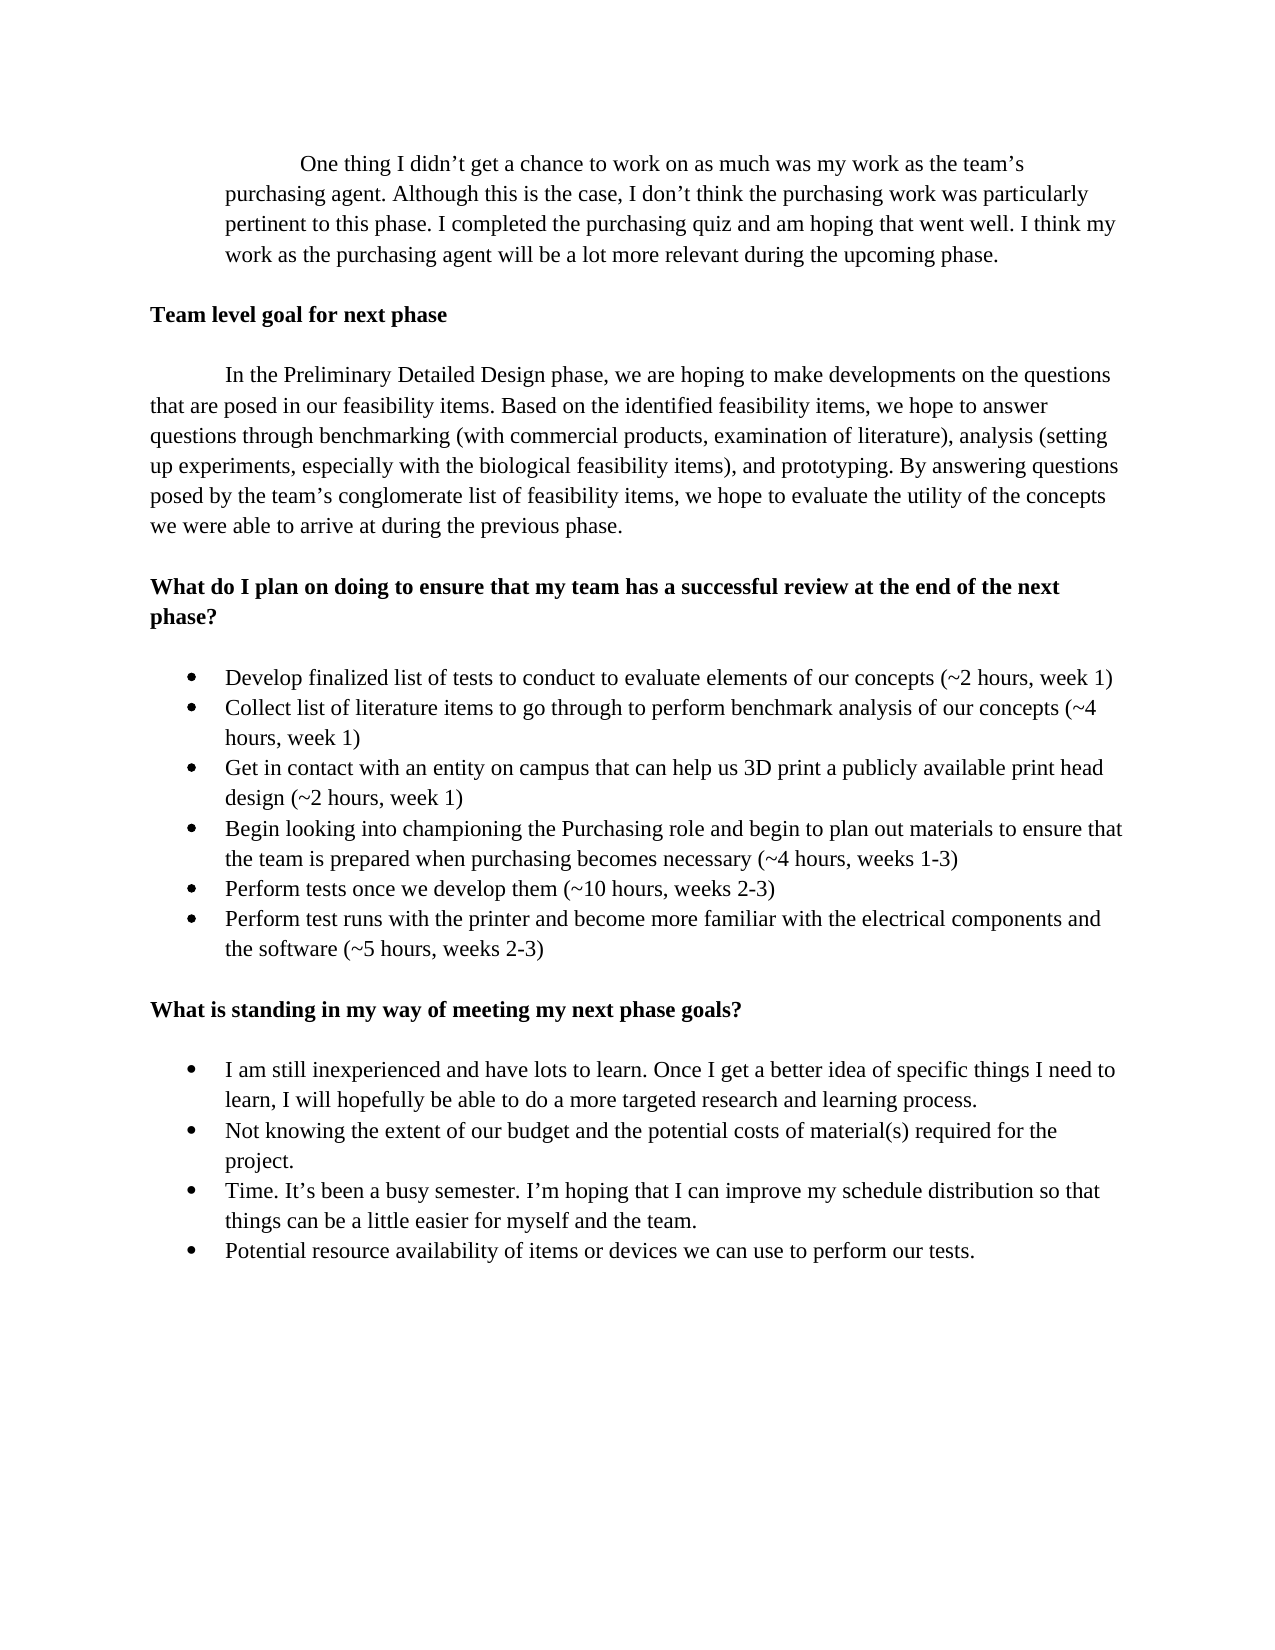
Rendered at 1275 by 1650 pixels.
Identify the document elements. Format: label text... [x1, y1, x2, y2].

text In the Preliminary Detailed Design phase, we are hoping to make developments on the questions that are posed in our feasibility items. Based on the identified feasibility items, we hope to answer questions through benchmarking (with commercial products, examination of literature), analysis (setting up experiments, especially with the biological feasibility items), and prototyping. By answering questions posed by the team’s conglomerate list of feasibility items, we hope to evaluate the utility of the concepts we were able to arrive at during the previous phase. [150, 361, 1125, 539]
text What do I plan on doing to ensure that my team has a successful review at the end of the next phase? [150, 573, 1125, 629]
list Begin looking into championing the Purchasing role and begin to plan out materials to ensure that the team is prepared when purchasing becomes necessary (~4 hours, weeks 1-3) [187, 814, 1125, 871]
list Perform test runs with the printer and become more familiar with the electrical components and the software (~5 hours, weeks 2-3) [187, 905, 1125, 962]
list Get in contact with an entity on campus that can help us 3D print a publicly available print head design (~2 hours, week 1) [187, 754, 1125, 811]
text What is standing in my way of meeting my next phase goals? [150, 996, 1125, 1022]
text Team level goal for next phase [150, 301, 1125, 327]
list Perform tests once we develop them (~10 hours, weeks 2-3) [187, 875, 1125, 901]
list Not knowing the extent of our budget and the potential costs of material(s) required for the project. [187, 1117, 1125, 1173]
list Potential resource availability of items or devices we can use to perform our tests. [187, 1237, 1125, 1264]
list Develop finalized list of tests to conduct to evaluate elements of our concepts (~2 hours, week 1) [187, 663, 1125, 690]
list Time. It’s been a busy semester. I’m hoping that I can improve my schedule distribution so that things can be a little easier for myself and the team. [187, 1177, 1125, 1234]
list I am still inexperienced and have lots to learn. Once I get a better idea of specific things I need to learn, I will hopefully be able to do a more targeted research and learning process. [187, 1056, 1125, 1113]
list One thing I didn’t get a chance to work on as much was my work as the team’s purchasing agent. Although this is the case, I don’t think the purchasing work was particularly pertinent to this phase. I completed the purchasing quiz and am hoping that went well. I think my work as the purchasing agent will be a lot more relevant during the upcoming phase. [225, 150, 1125, 267]
list Collect list of literature items to go through to perform benchmark analysis of our concepts (~4 hours, week 1) [187, 694, 1125, 750]
